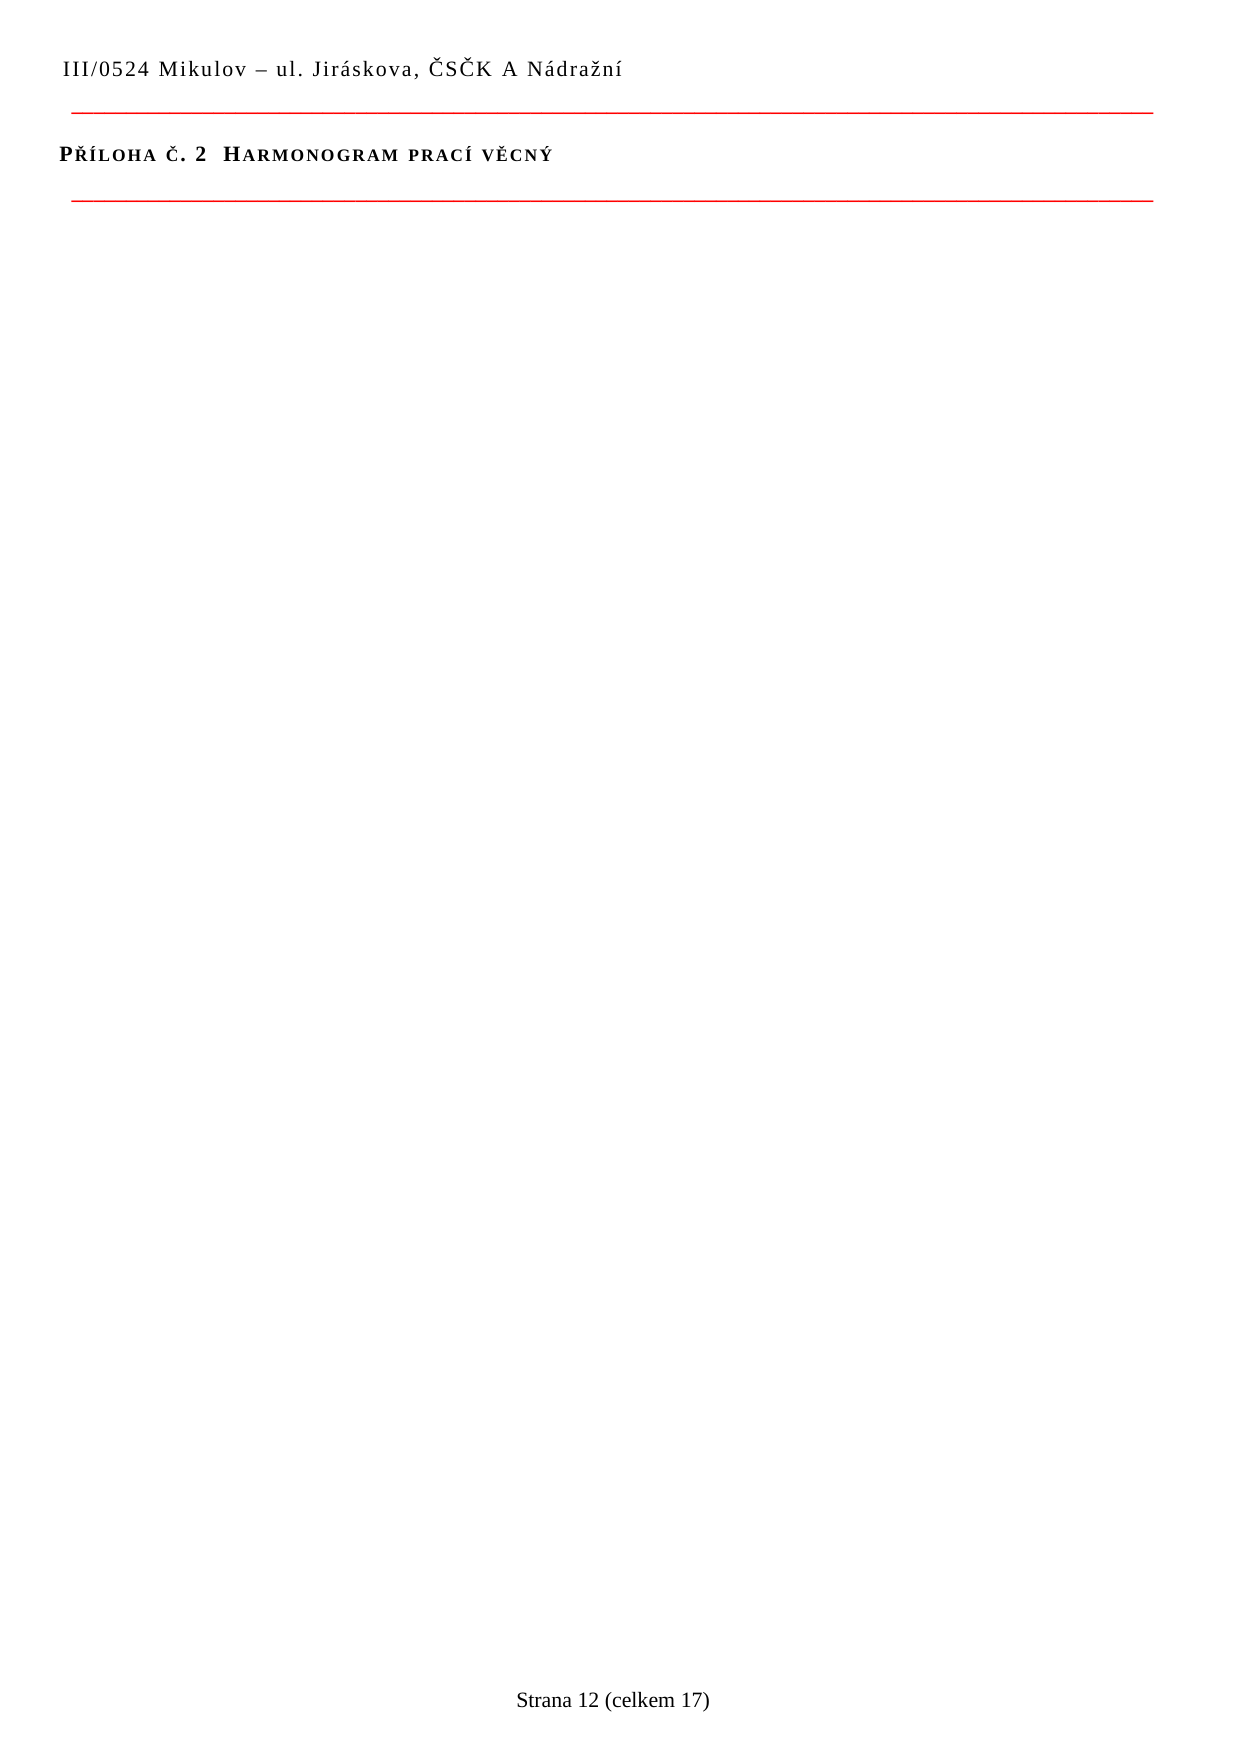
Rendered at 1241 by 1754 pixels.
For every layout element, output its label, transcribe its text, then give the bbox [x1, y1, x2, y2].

text Příloha č. 2 Harmonogram prací věcný [59, 141, 1167, 166]
text ___________________________________________________________________________________________________ [59, 179, 1167, 204]
